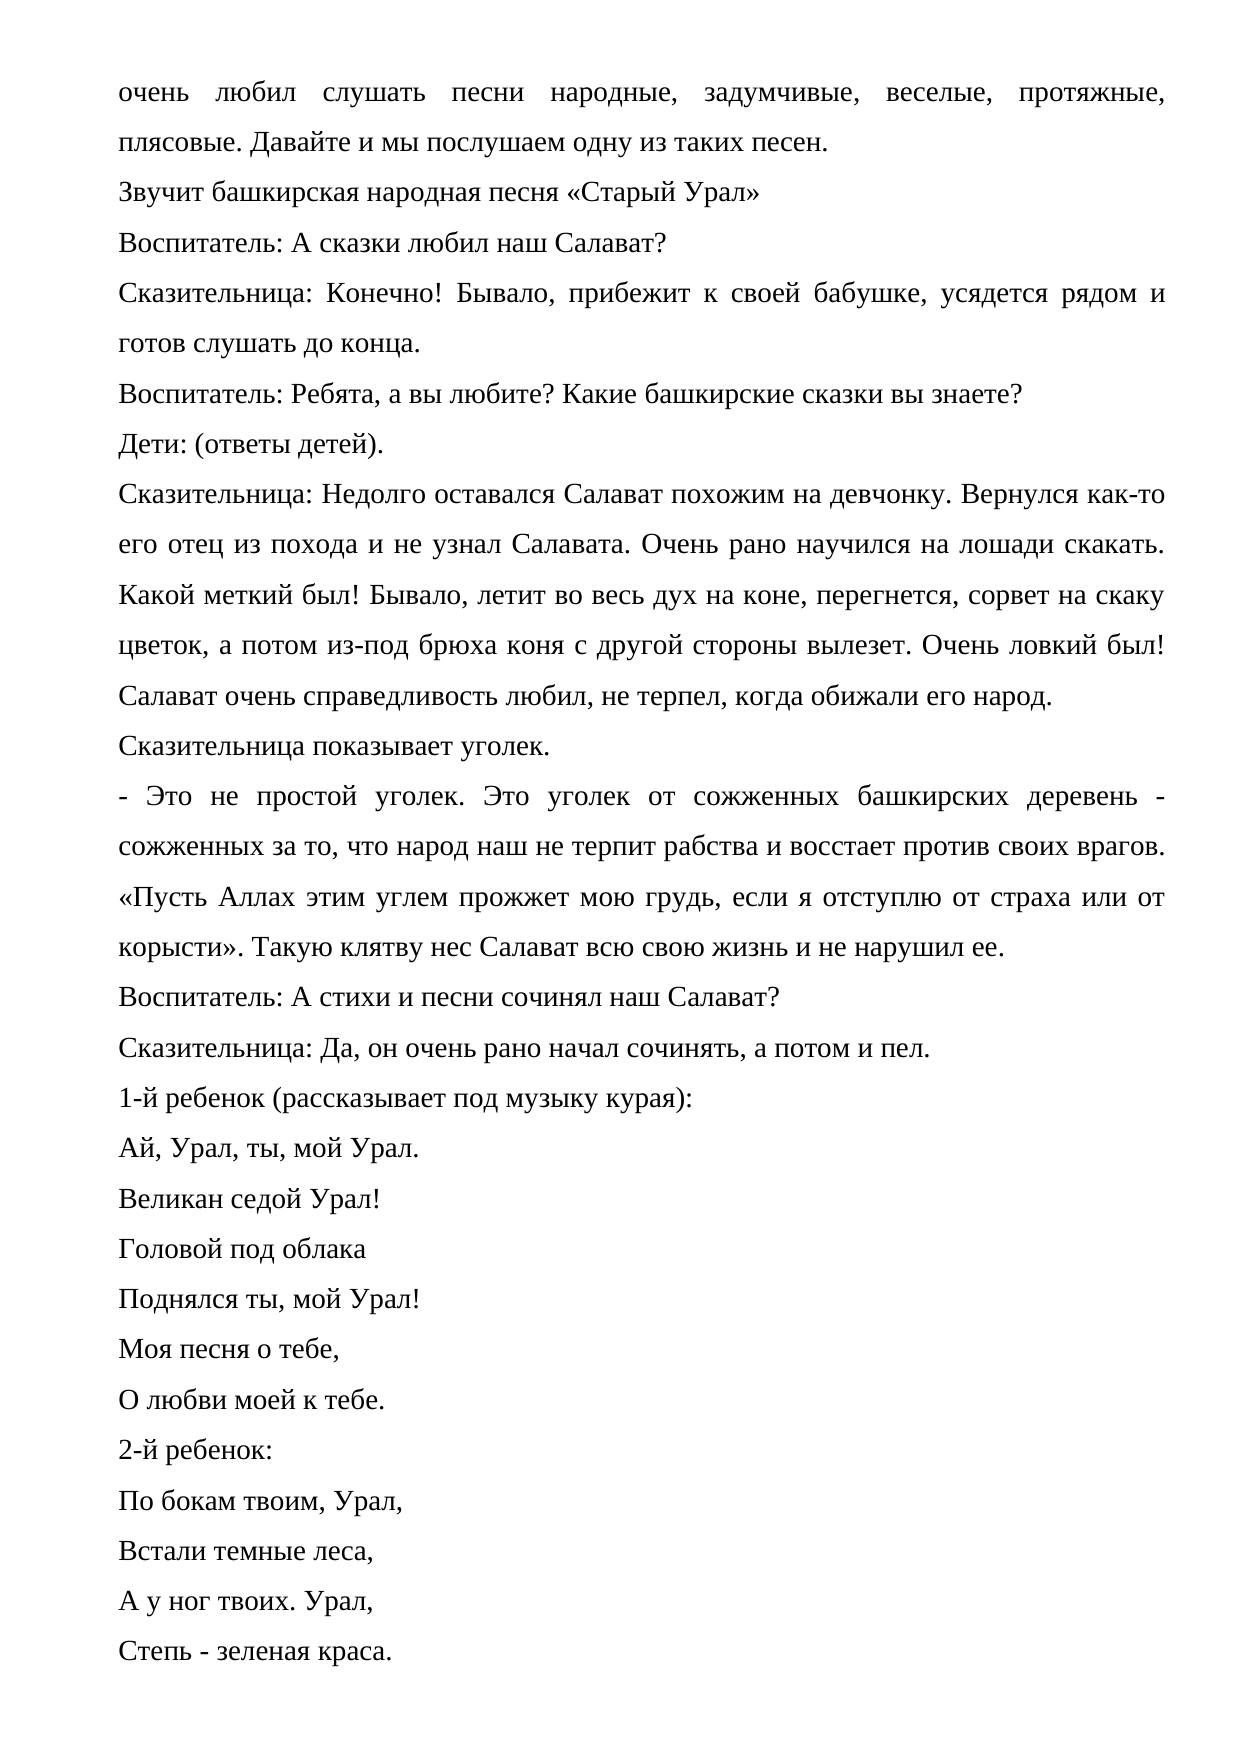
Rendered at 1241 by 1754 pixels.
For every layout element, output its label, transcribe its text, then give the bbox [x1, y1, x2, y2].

text О любви моей к тебе. [118, 1382, 1167, 1416]
text Сказительница показывает уголек. [118, 728, 1167, 761]
text Сказительница: Недолго оставался Салават похожим на девчонку. Вернулся как-то его отец из похода и не узнал Салавата. Очень рано научился на лошади скакать. Какой меткий был! Бывало, летит во весь дух на коне, перегнется, сорвет на скаку цветок, а потом из-под брюха коня с другой стороны вылезет. Очень ловкий был! Салават очень справедливость любил, не терпел, когда обижали его народ. [118, 476, 1167, 711]
text Сказительница: Конечно! Бывало, прибежит к своей бабушке, усядется рядом и готов слушать до конца. [118, 275, 1167, 359]
text Сказительница: Да, он очень рано начал сочинять, а потом и пел. [118, 1030, 1167, 1063]
text Степь - зеленая краса. [118, 1633, 1167, 1667]
text - Это не простой уголек. Это уголек от сожженных башкирских деревень - сожженных за то, что народ наш не терпит рабства и восстает против своих врагов. «Пусть Аллах этим углем прожжет мою грудь, если я отступлю от страха или от корысти». Такую клятву нес Салават всю свою жизнь и не нарушил ее. [118, 778, 1167, 963]
text Звучит башкирская народная песня «Старый Урал» [118, 174, 1167, 208]
text Воспитатель: А сказки любил наш Салават? [118, 225, 1167, 258]
text Воспитатель: А стихи и песни сочинял наш Салават? [118, 979, 1167, 1013]
text Встали темные леса, [118, 1533, 1167, 1566]
text Дети: (ответы детей). [118, 426, 1167, 459]
text Головой под облака [118, 1231, 1167, 1264]
text Великан седой Урал! [118, 1181, 1167, 1214]
text Моя песня о тебе, [118, 1332, 1167, 1365]
text По бокам твоим, Урал, [118, 1483, 1167, 1516]
text Ай, Урал, ты, мой Урал. [118, 1130, 1167, 1164]
text А у ног твоих. Урал, [118, 1583, 1167, 1617]
text 2-й ребенок: [118, 1432, 1167, 1466]
text Поднялся ты, мой Урал! [118, 1281, 1167, 1315]
text 1-й ребенок (рассказывает под музыку курая): [118, 1080, 1167, 1114]
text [118, 74, 1167, 158]
text Воспитатель: Ребята, а вы любите? Какие башкирские сказки вы знаете? [118, 376, 1167, 409]
